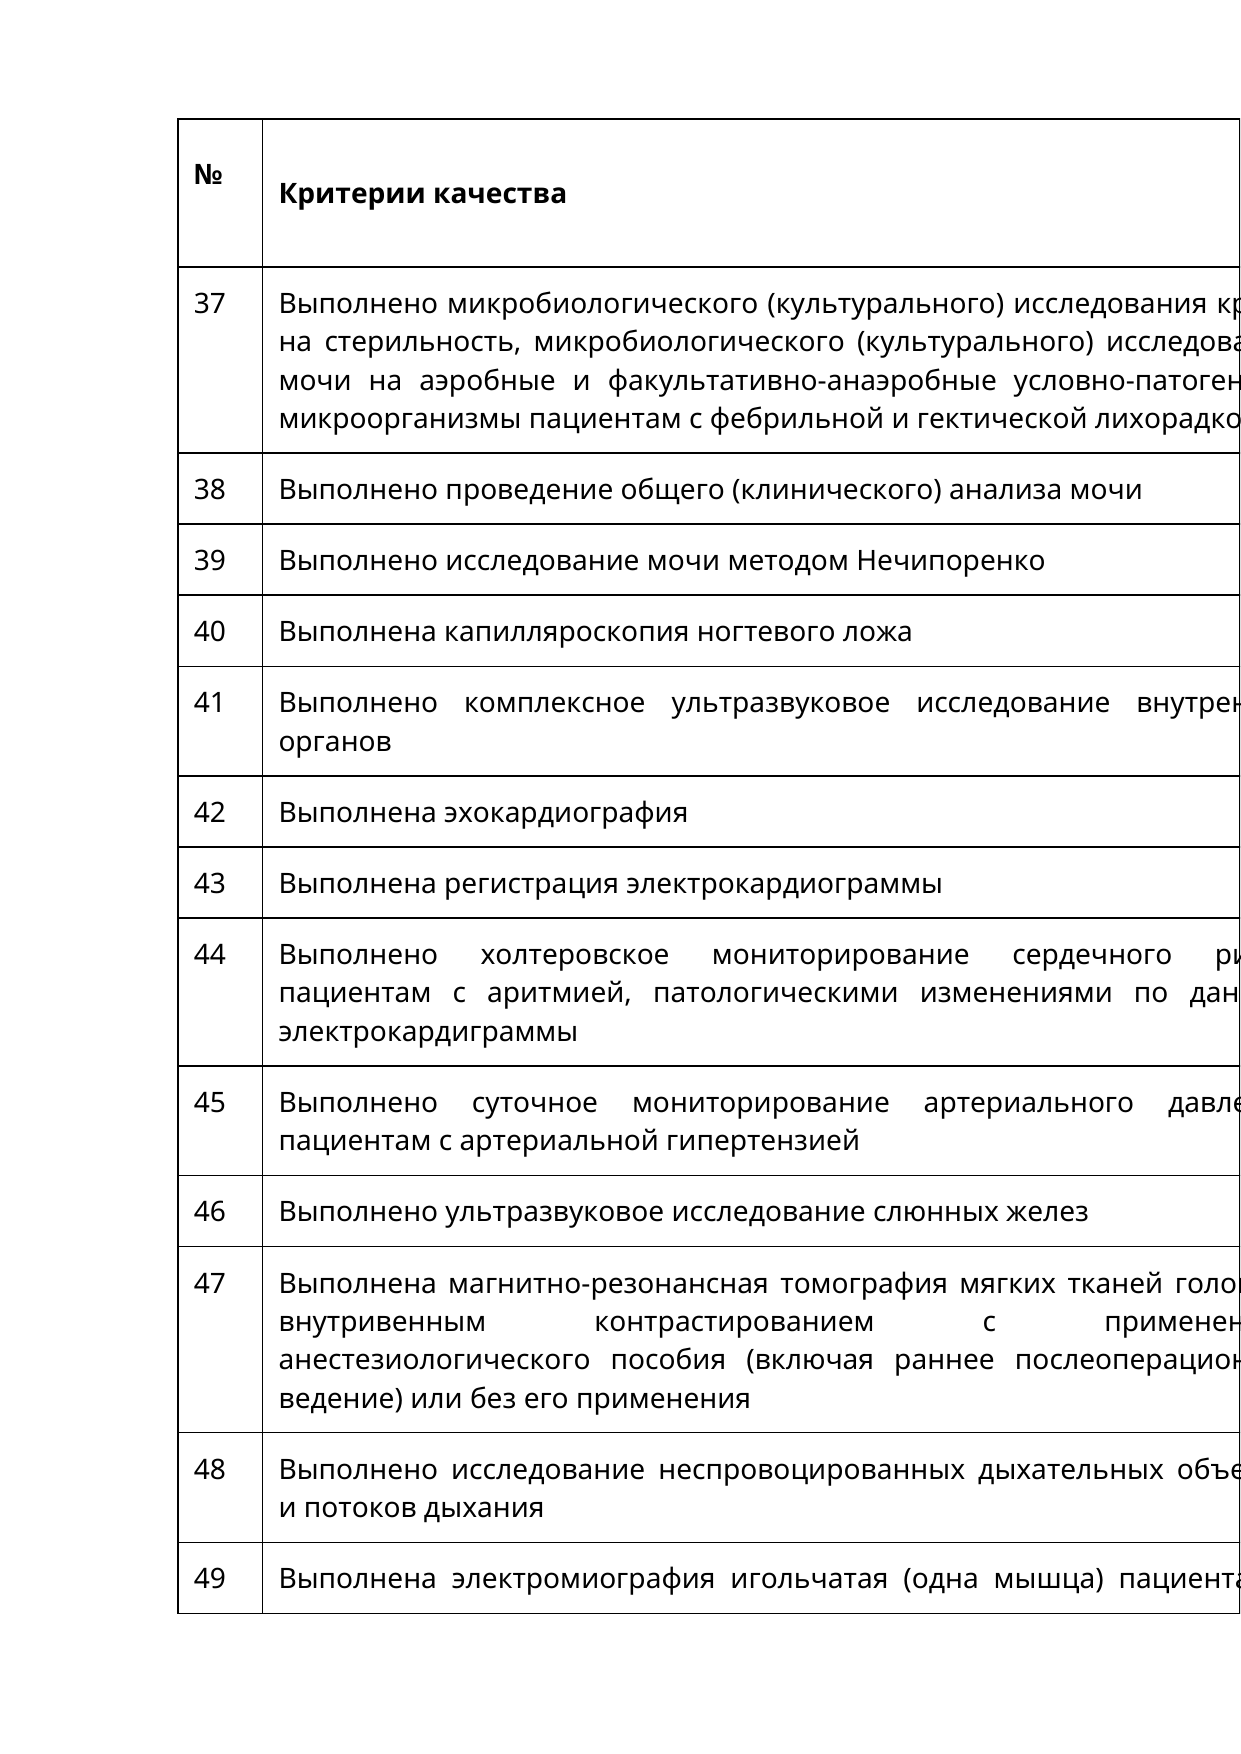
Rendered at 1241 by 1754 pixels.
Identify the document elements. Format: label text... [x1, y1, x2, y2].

table_cell Выполнено микробиологического (культурального) исследования крови на стерильность, микробиологического (культурального) исследования мочи на аэробные и факультативно-анаэробные условно-патогенные микроорганизмы пациентам с фебрильной и гектической лихорадкой [263, 268, 1239, 452]
table_cell 44 [179, 919, 262, 1065]
table_cell Выполнено суточное мониторирование артериального давления пациентам с артериальной гипертензией [263, 1067, 1239, 1174]
table_header № [179, 120, 262, 266]
table_cell 48 [179, 1433, 262, 1541]
table_cell 46 [179, 1176, 262, 1246]
table_cell Выполнена капилляроскопия ногтевого ложа [263, 596, 1239, 666]
table_cell Выполнено проведение общего (клинического) анализа мочи [263, 454, 1239, 523]
table_cell 37 [179, 268, 262, 452]
table_cell Выполнено холтеровское мониторирование сердечного ритма пациентам с аритмией, патологическими изменениями по данным электрокардиграммы [263, 919, 1239, 1065]
table_cell Выполнена магнитно-резонансная томография мягких тканей головы с внутривенным контрастированием с применением анестезиологического пособия (включая раннее послеоперационное ведение) или без его применения [263, 1247, 1239, 1432]
table_cell 41 [179, 667, 262, 775]
table_cell 47 [179, 1247, 262, 1432]
table_cell 49 [179, 1543, 262, 1612]
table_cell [263, 1543, 1239, 1612]
table_cell Выполнено ультразвуковое исследование слюнных желез [263, 1176, 1239, 1246]
table_cell 42 [179, 777, 262, 846]
table_cell Выполнено комплексное ультразвуковое исследование внутренних органов [263, 667, 1239, 775]
table_cell 38 [179, 454, 262, 523]
table_cell 45 [179, 1067, 262, 1174]
table_cell Выполнена эхокардиография [263, 777, 1239, 846]
table_cell Выполнено исследование мочи методом Нечипоренко [263, 525, 1239, 594]
table_cell 43 [179, 848, 262, 917]
table_cell Выполнена регистрация электрокардиограммы [263, 848, 1239, 917]
table_cell Выполнено исследование неспровоцированных дыхательных объемов и потоков дыхания [263, 1433, 1239, 1541]
table_cell 39 [179, 525, 262, 594]
table_header Критерии качества [263, 120, 1239, 266]
table_cell 40 [179, 596, 262, 666]
